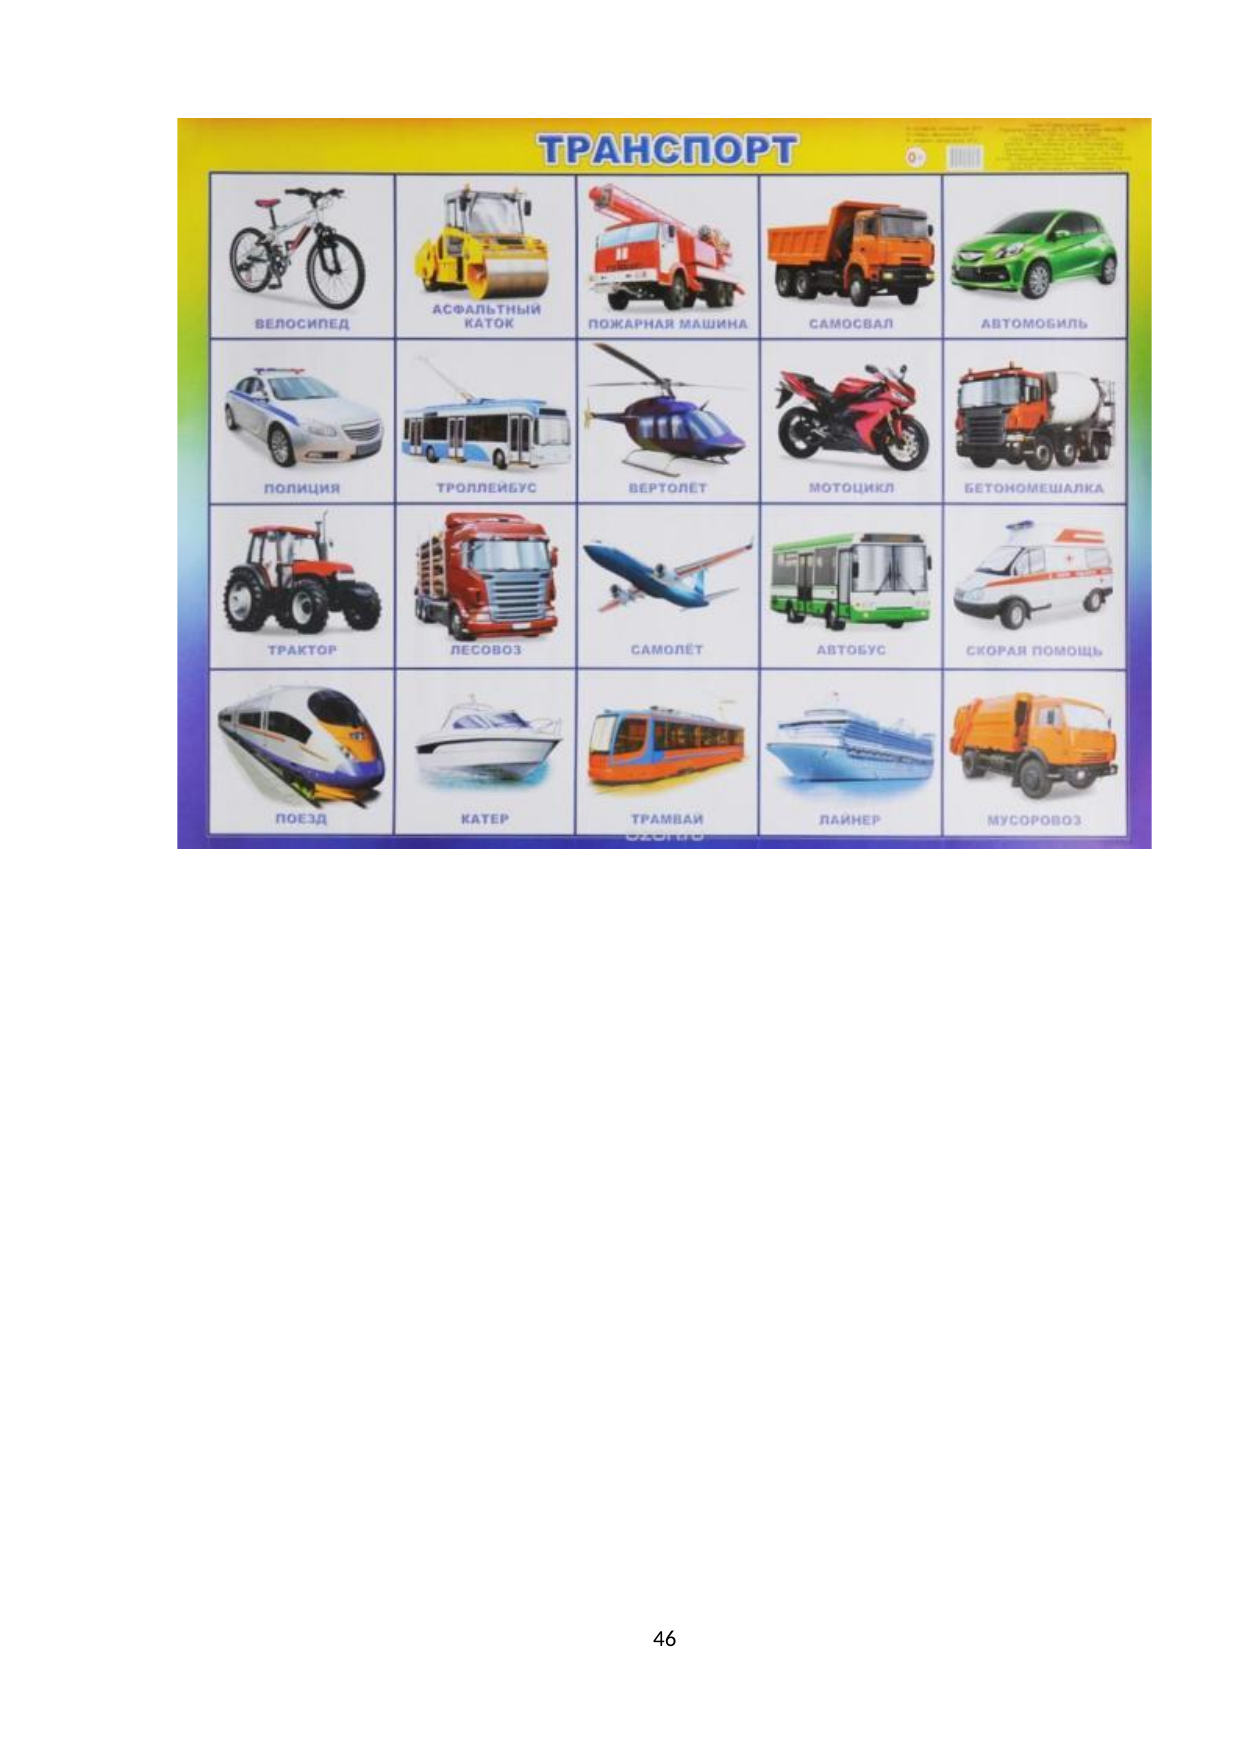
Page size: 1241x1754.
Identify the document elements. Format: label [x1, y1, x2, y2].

picture [177, 118, 1152, 849]
